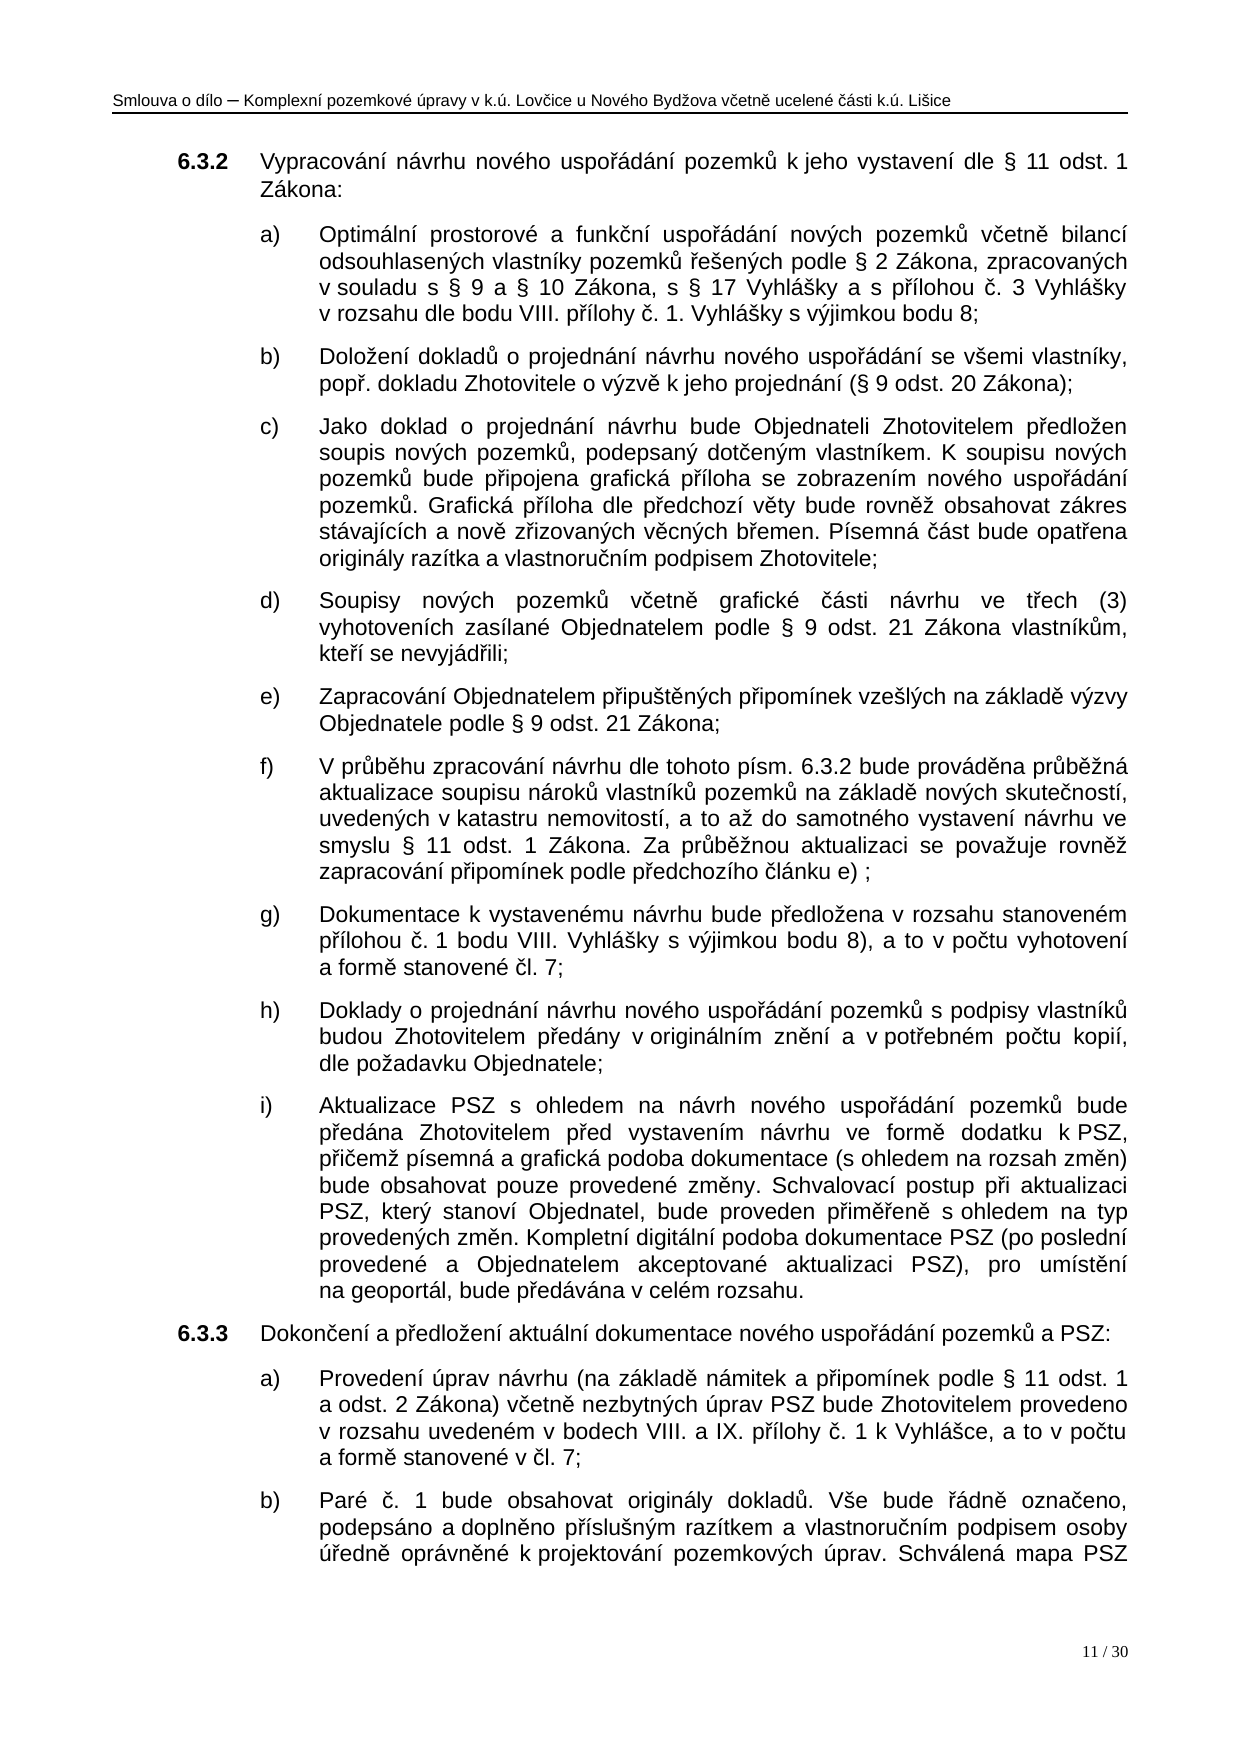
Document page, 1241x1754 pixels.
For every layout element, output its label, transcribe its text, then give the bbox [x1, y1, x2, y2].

text Vypracování návrhu nového uspořádání pozemků k jeho vystavení dle § 11 odst. 1 Zákona: [177, 148, 1128, 202]
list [260, 1487, 1128, 1566]
list Aktualizace PSZ s ohledem na návrh nového uspořádání pozemků bude předána Zhotovitelem před vystavením návrhu ve formě dodatku k PSZ, přičemž písemná a grafická podoba dokumentace (s ohledem na rozsah změn) bude obsahovat pouze provedené změny. Schvalovací postup při aktualizaci PSZ, který stanoví Objednatel, bude proveden přiměřeně s ohledem na typ provedených změn. Kompletní digitální podoba dokumentace PSZ (po poslední provedené a Objednatelem akceptované aktualizaci PSZ), pro umístění na geoportál, bude předávána v celém rozsahu. [260, 1092, 1128, 1303]
list Dokumentace k vystavenému návrhu bude předložena v rozsahu stanoveném přílohou č. 1 bodu VIII. Vyhlášky s výjimkou bodu 8), a to v počtu vyhotovení a formě stanovené čl. 7; [260, 901, 1128, 980]
list Jako doklad o projednání návrhu bude Objednateli Zhotovitelem předložen soupis nových pozemků, podepsaný dotčeným vlastníkem. K soupisu nových pozemků bude připojena grafická příloha se zobrazením nového uspořádání pozemků. Grafická příloha dle předchozí věty bude rovněž obsahovat zákres stávajících a nově zřizovaných věcných břemen. Písemná část bude opatřena originály razítka a vlastnoručním podpisem Zhotovitele; [260, 413, 1128, 571]
text Dokončení a předložení aktuální dokumentace nového uspořádání pozemků a PSZ: [177, 1320, 1128, 1346]
list V průběhu zpracování návrhu dle tohoto písm. 6.3.2 bude prováděna průběžná aktualizace soupisu nároků vlastníků pozemků na základě nových skutečností, uvedených v katastru nemovitostí, a to až do samotného vystavení návrhu ve smyslu § 11 odst. 1 Zákona. Za průběžnou aktualizaci se považuje rovněž zapracování připomínek podle předchozího článku e) ; [260, 753, 1128, 884]
list Zapracování Objednatelem připuštěných připomínek vzešlých na základě výzvy Objednatele podle § 9 odst. 21 Zákona; [260, 683, 1128, 736]
list Doložení dokladů o projednání návrhu nového uspořádání se všemi vlastníky, popř. dokladu Zhotovitele o výzvě k jeho projednání (§ 9 odst. 20 Zákona); [260, 343, 1128, 396]
list Optimální prostorové a funkční uspořádání nových pozemků včetně bilancí odsouhlasených vlastníky pozemků řešených podle § 2 Zákona, zpracovaných v souladu s § 9 a § 10 Zákona, s § 17 Vyhlášky a s přílohou č. 3 Vyhlášky v rozsahu dle bodu VIII. přílohy č. 1. Vyhlášky s výjimkou bodu 8; [260, 221, 1128, 327]
list Doklady o projednání návrhu nového uspořádání pozemků s podpisy vlastníků budou Zhotovitelem předány v originálním znění a v potřebném počtu kopií, dle požadavku Objednatele; [260, 997, 1128, 1076]
list Provedení úprav návrhu (na základě námitek a připomínek podle § 11 odst. 1 a odst. 2 Zákona) včetně nezbytných úprav PSZ bude Zhotovitelem provedeno v rozsahu uvedeném v bodech VIII. a IX. přílohy č. 1 k Vyhlášce, a to v počtu a formě stanovené v čl. 7; [260, 1365, 1128, 1471]
list Soupisy nových pozemků včetně grafické části návrhu ve třech (3) vyhotoveních zasílané Objednatelem podle § 9 odst. 21 Zákona vlastníkům, kteří se nevyjádřili; [260, 587, 1128, 667]
